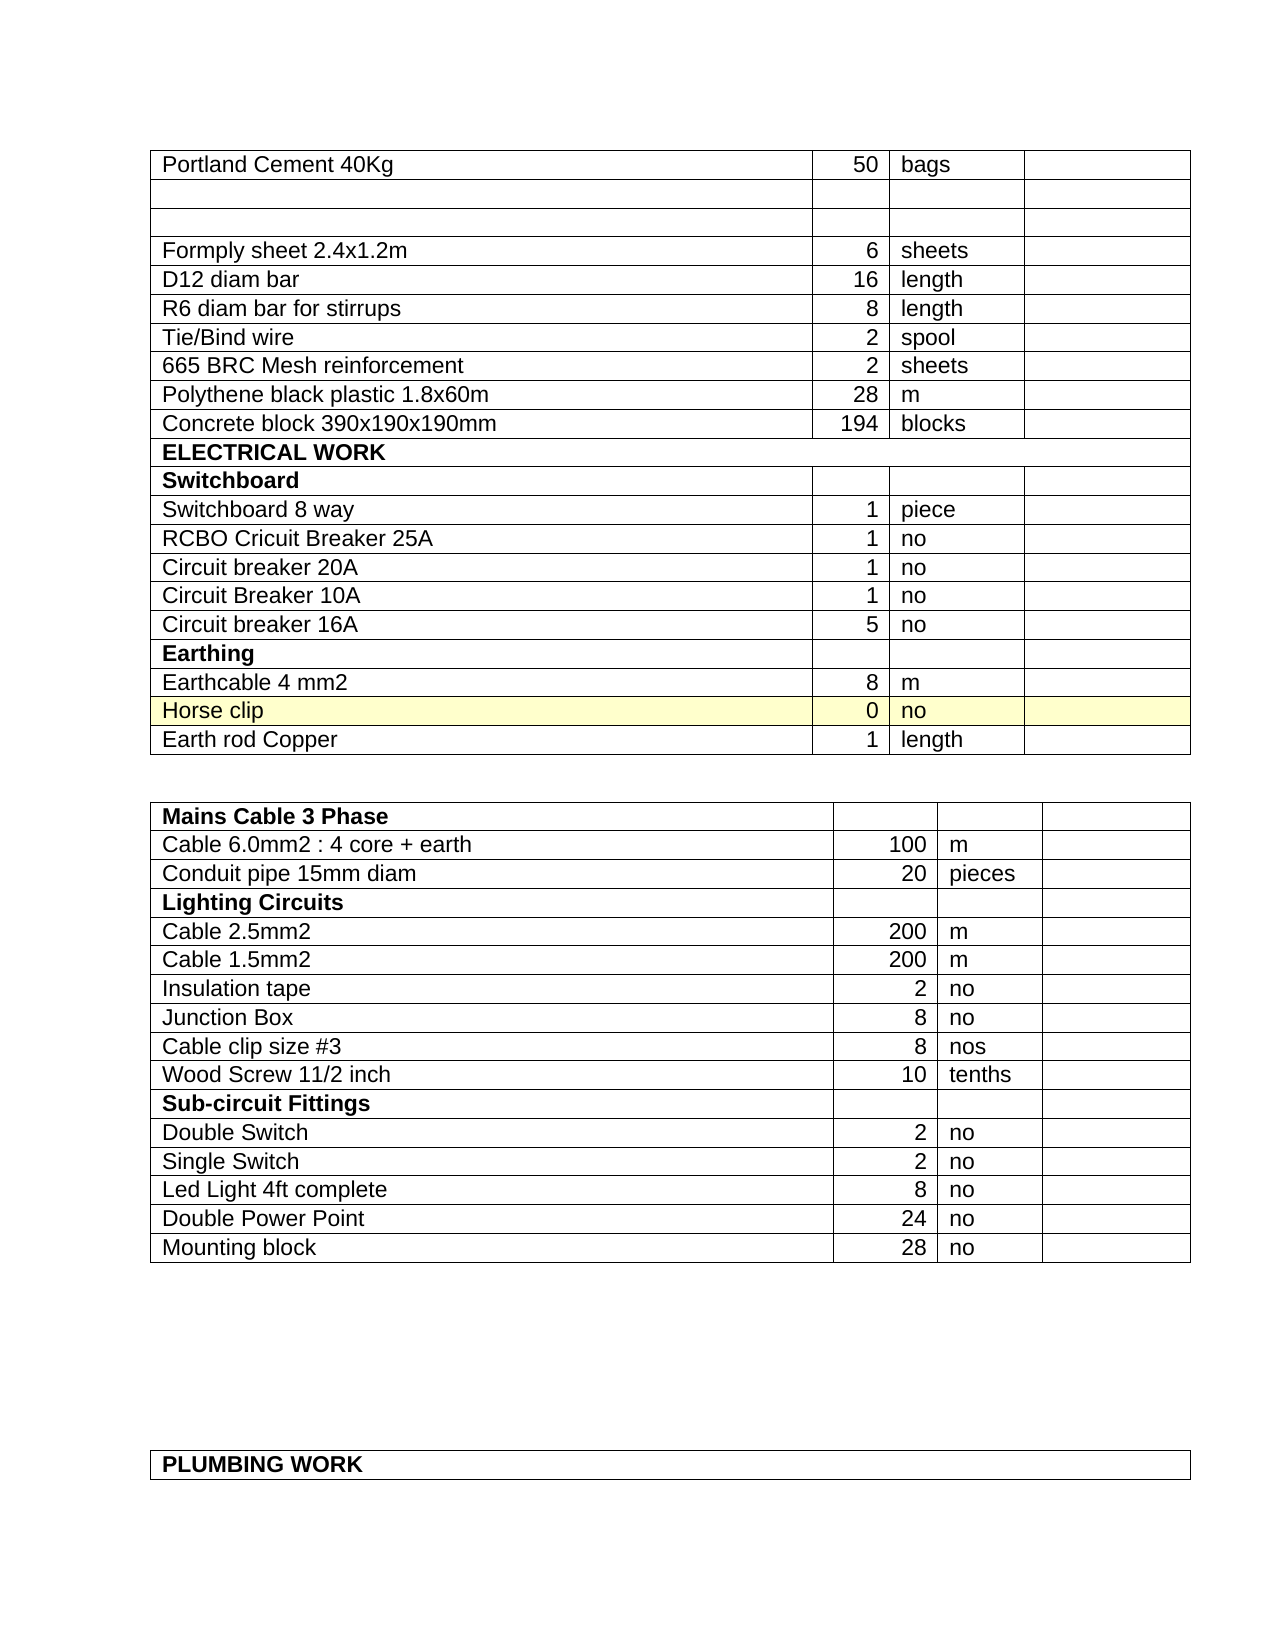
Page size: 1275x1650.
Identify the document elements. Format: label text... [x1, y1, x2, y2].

table_cell 2 [834, 1119, 937, 1147]
table_cell [1025, 697, 1190, 725]
table_cell [1025, 266, 1190, 294]
table_cell no [938, 1234, 1042, 1262]
table_cell Cable 1.5mm2 [151, 946, 833, 974]
table_cell 8 [834, 1033, 937, 1060]
table_cell no [938, 1148, 1042, 1175]
table_cell R6 diam bar for stirrups [151, 295, 812, 322]
table_cell spool [890, 324, 1024, 351]
table_cell Switchboard 8 way [151, 496, 812, 524]
table_cell bags [890, 151, 1024, 179]
table_cell Insulation tape [151, 975, 833, 1003]
table_cell [834, 889, 937, 917]
table_cell m [890, 381, 1024, 409]
table_cell tenths [938, 1061, 1042, 1089]
table_cell Concrete block 390x190x190mm [151, 410, 812, 437]
table_cell [1025, 582, 1190, 610]
table_cell [1025, 180, 1190, 207]
table_cell 20 [834, 860, 937, 888]
table_cell Earthing [151, 640, 812, 667]
table_cell Horse clip [151, 697, 812, 725]
table_cell Circuit breaker 20A [151, 554, 812, 581]
table_cell Polythene black plastic 1.8x60m [151, 381, 812, 409]
table_cell [1043, 946, 1190, 974]
table_cell [1025, 295, 1190, 322]
table_header [1043, 803, 1190, 830]
table_cell RCBO Cricuit Breaker 25A [151, 525, 812, 552]
table_cell Formply sheet 2.4x1.2m [151, 237, 812, 265]
table_cell Cable clip size #3 [151, 1033, 833, 1060]
table_cell no [938, 1176, 1042, 1204]
table_cell [813, 467, 889, 495]
table_cell Earth rod Copper [151, 726, 812, 754]
table_header PLUMBING WORK [151, 1451, 1190, 1479]
table_cell [1025, 381, 1190, 409]
table_cell Led Light 4ft complete [151, 1176, 833, 1204]
table_cell [1025, 640, 1190, 667]
table_cell [1043, 1090, 1190, 1118]
table_cell [1043, 1176, 1190, 1204]
table_cell [1043, 1119, 1190, 1147]
table_cell no [938, 1119, 1042, 1147]
table_cell [1025, 496, 1190, 524]
table_cell Portland Cement 40Kg [151, 151, 812, 179]
table_cell 194 [813, 410, 889, 437]
table_cell Circuit breaker 16A [151, 611, 812, 639]
table_cell D12 diam bar [151, 266, 812, 294]
table_cell [1025, 352, 1190, 380]
table_cell 200 [834, 918, 937, 945]
table_cell Double Switch [151, 1119, 833, 1147]
table_cell length [890, 295, 1024, 322]
table_cell Junction Box [151, 1004, 833, 1032]
table_cell [938, 889, 1042, 917]
table_cell [1025, 324, 1190, 351]
table_cell Conduit pipe 15mm diam [151, 860, 833, 888]
table_cell piece [890, 496, 1024, 524]
table_cell 1 [813, 496, 889, 524]
table_cell [1043, 1033, 1190, 1060]
table_cell [1025, 669, 1190, 696]
table_cell 2 [834, 1148, 937, 1175]
table_cell [890, 467, 1024, 495]
table_cell no [890, 525, 1024, 552]
table_cell 200 [834, 946, 937, 974]
table_cell [1025, 467, 1190, 495]
table_cell Tie/Bind wire [151, 324, 812, 351]
table_cell 2 [813, 324, 889, 351]
table_cell no [890, 554, 1024, 581]
table_cell 6 [813, 237, 889, 265]
table_header Mains Cable 3 Phase [151, 803, 833, 830]
table_cell m [938, 831, 1042, 859]
table_cell Circuit Breaker 10A [151, 582, 812, 610]
table_cell [890, 180, 1024, 207]
table_cell length [890, 726, 1024, 754]
table_cell [1043, 1061, 1190, 1089]
table_cell 24 [834, 1205, 937, 1233]
table_cell 0 [813, 697, 889, 725]
table_cell sheets [890, 237, 1024, 265]
table_cell m [890, 669, 1024, 696]
table_cell [1025, 410, 1190, 437]
table_cell m [938, 946, 1042, 974]
table_cell [813, 209, 889, 236]
table_cell 665 BRC Mesh reinforcement [151, 352, 812, 380]
table_cell 28 [813, 381, 889, 409]
table_cell [1043, 831, 1190, 859]
table_cell [1043, 1148, 1190, 1175]
table_cell [813, 640, 889, 667]
table_cell 10 [834, 1061, 937, 1089]
table_cell no [890, 582, 1024, 610]
table_cell [1025, 209, 1190, 236]
table_cell Switchboard [151, 467, 812, 495]
table_cell Double Power Point [151, 1205, 833, 1233]
table_cell [890, 209, 1024, 236]
table_cell [1025, 554, 1190, 581]
table_cell Sub-circuit Fittings [151, 1090, 833, 1118]
table_header [834, 803, 937, 830]
table_cell [1043, 860, 1190, 888]
table_cell Lighting Circuits [151, 889, 833, 917]
table_cell blocks [890, 410, 1024, 437]
table_cell Single Switch [151, 1148, 833, 1175]
table_cell [1043, 1234, 1190, 1262]
table_cell 2 [813, 352, 889, 380]
table_cell no [938, 975, 1042, 1003]
table_cell no [890, 611, 1024, 639]
table_cell [890, 640, 1024, 667]
table_cell [938, 1090, 1042, 1118]
table_cell no [938, 1004, 1042, 1032]
table_cell 5 [813, 611, 889, 639]
table_cell 8 [834, 1176, 937, 1204]
table_cell 1 [813, 554, 889, 581]
table_cell m [938, 918, 1042, 945]
table_cell 8 [813, 669, 889, 696]
table_cell length [890, 266, 1024, 294]
table_cell 50 [813, 151, 889, 179]
table_header [938, 803, 1042, 830]
table_cell [1043, 975, 1190, 1003]
table_cell Earthcable 4 mm2 [151, 669, 812, 696]
table_cell [1025, 525, 1190, 552]
table_cell [1043, 1004, 1190, 1032]
table_cell Mounting block [151, 1234, 833, 1262]
table_cell [151, 180, 812, 207]
table_cell [1025, 151, 1190, 179]
table_cell 8 [813, 295, 889, 322]
table_cell Cable 6.0mm2 : 4 core + earth [151, 831, 833, 859]
table_cell pieces [938, 860, 1042, 888]
table_cell no [938, 1205, 1042, 1233]
table_cell 1 [813, 582, 889, 610]
table_cell Cable 2.5mm2 [151, 918, 833, 945]
table_cell 1 [813, 525, 889, 552]
table_cell 1 [813, 726, 889, 754]
table_cell no [890, 697, 1024, 725]
table_cell nos [938, 1033, 1042, 1060]
table_cell sheets [890, 352, 1024, 380]
table_cell Wood Screw 11/2 inch [151, 1061, 833, 1089]
table_cell [1025, 726, 1190, 754]
table_cell [1025, 237, 1190, 265]
table_cell 8 [834, 1004, 937, 1032]
table_cell [151, 209, 812, 236]
table_cell 100 [834, 831, 937, 859]
table_cell ELECTRICAL WORK [151, 439, 1190, 466]
table_cell [1043, 918, 1190, 945]
table_cell [1043, 1205, 1190, 1233]
table_cell [834, 1090, 937, 1118]
table_cell [1043, 889, 1190, 917]
table_cell [1025, 611, 1190, 639]
table_cell 28 [834, 1234, 937, 1262]
table_cell [813, 180, 889, 207]
table_cell 16 [813, 266, 889, 294]
table_cell 2 [834, 975, 937, 1003]
